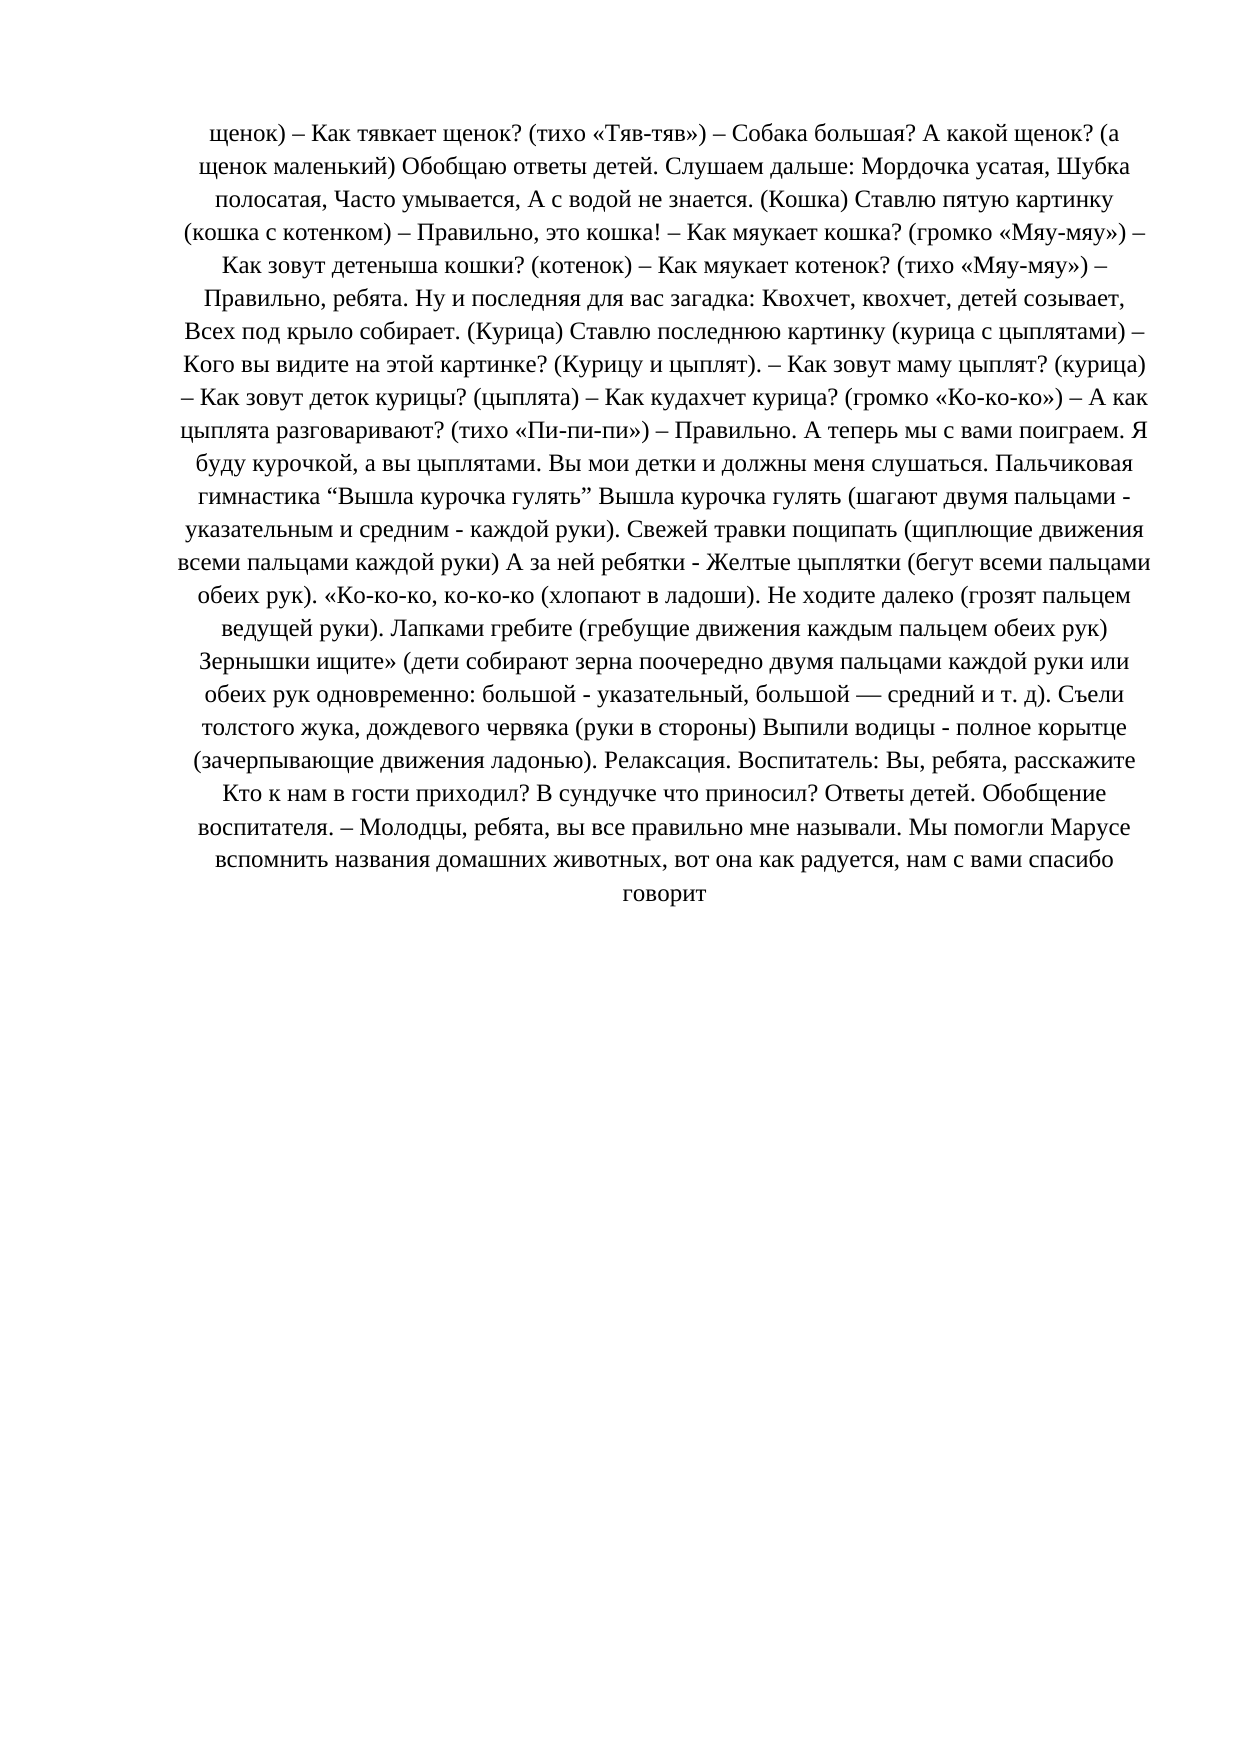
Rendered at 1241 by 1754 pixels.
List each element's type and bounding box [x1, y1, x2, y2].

text [177, 118, 1152, 906]
